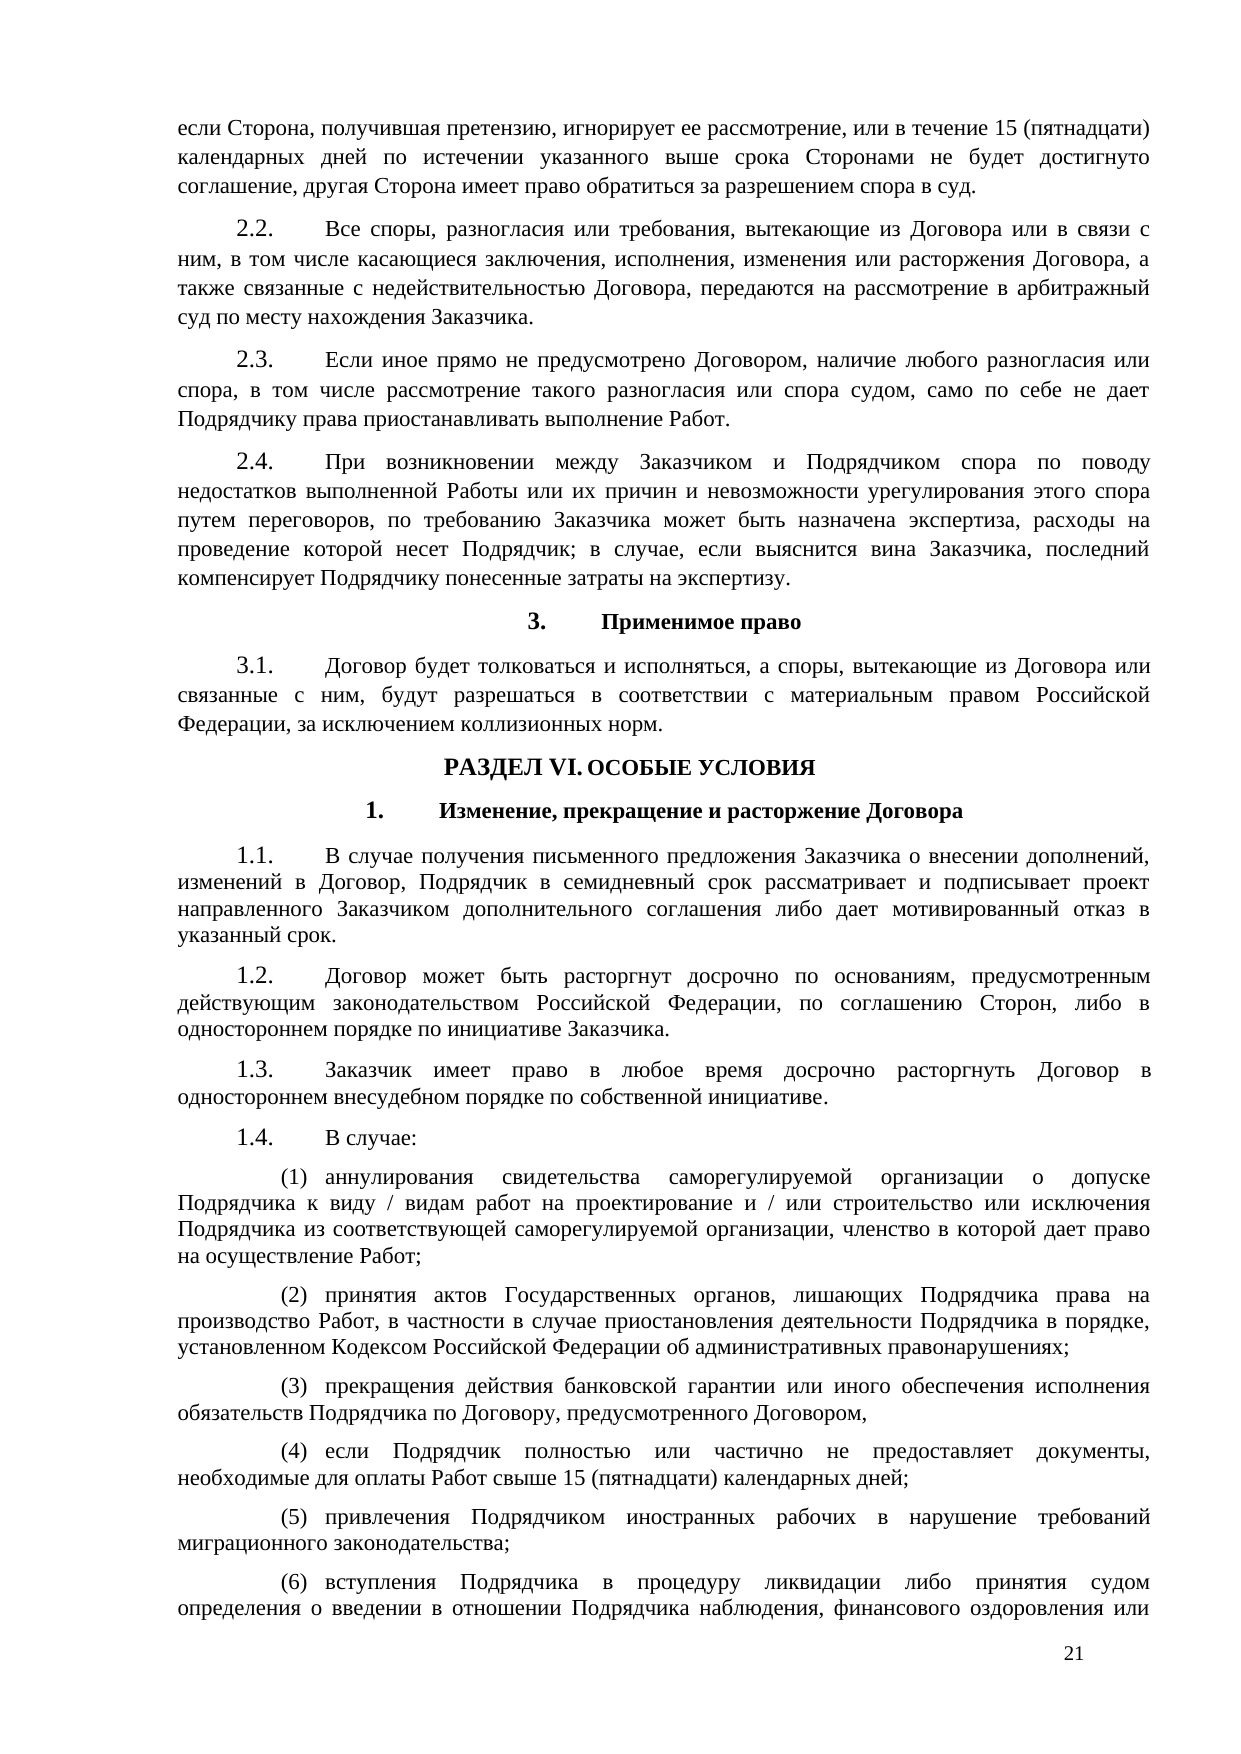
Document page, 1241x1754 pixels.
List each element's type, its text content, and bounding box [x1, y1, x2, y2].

text аннулирования свидетельства саморегулируемой организации о допуске Подрядчика к виду / видам работ на проектирование и / или строительство или исключения Подрядчика из соответствующей саморегулируемой организации, членство в которой дает право на осуществление Работ; [177, 1163, 1152, 1268]
text Если иное прямо не предусмотрено Договором, наличие любого разногласия или спора, в том числе рассмотрение такого разногласия или спора судом, само по себе не дает Подрядчику права приостанавливать выполнение Работ. [177, 344, 1152, 431]
text привлечения Подрядчиком иностранных рабочих в нарушение требований миграционного законодательства; [177, 1503, 1152, 1555]
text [177, 114, 1152, 198]
text Изменение, прекращение и расторжение Договора [177, 796, 1152, 824]
text В случае получения письменного предложения Заказчика о внесении дополнений, изменений в Договор, Подрядчик в семидневный срок рассматривает и подписывает проект направленного Заказчиком дополнительного соглашения либо дает мотивированный отказ в указанный срок. [177, 840, 1152, 947]
text Все споры, разногласия или требования, вытекающие из Договора или в связи с ним, в том числе касающиеся заключения, исполнения, изменения или расторжения Договора, а также связанные с недействительностью Договора, передаются на рассмотрение в арбитражный суд по месту нахождения Заказчика. [177, 213, 1152, 329]
text Заказчик имеет право в любое время досрочно расторгнуть Договор в одностороннем внесудебном порядке по собственной инициативе. [177, 1054, 1152, 1109]
text ОСОБЫЕ УСЛОВИЯ [177, 752, 1152, 780]
text принятия актов Государственных органов, лишающих Подрядчика права на производство Работ, в частности в случае приостановления деятельности Подрядчика в порядке, установленном Кодексом Российской Федерации об административных правонарушениях; [177, 1281, 1152, 1360]
text Договор будет толковаться и исполняться, а споры, вытекающие из Договора или связанные с ним, будут разрешаться в соответствии с материальным правом Российской Федерации, за исключением коллизионных норм. [177, 650, 1152, 736]
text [177, 1568, 1152, 1621]
text В случае: [177, 1122, 1152, 1150]
text прекращения действия банковской гарантии или иного обеспечения исполнения обязательств Подрядчика по Договору, предусмотренного Договором, [177, 1372, 1152, 1425]
text Применимое право [177, 606, 1152, 634]
text При возникновении между Заказчиком и Подрядчиком спора по поводу недостатков выполненной Работы или их причин и невозможности урегулирования этого спора путем переговоров, по требованию Заказчика может быть назначена экспертиза, расходы на проведение которой несет Подрядчик; в случае, если выяснится вина Заказчика, последний компенсирует Подрядчику понесенные затраты на экспертизу. [177, 446, 1152, 591]
text если Подрядчик полностью или частично не предоставляет документы, необходимые для оплаты Работ свыше 15 (пятнадцати) календарных дней; [177, 1437, 1152, 1490]
text Договор может быть расторгнут досрочно по основаниям, предусмотренным действующим законодательством Российской Федерации, по соглашению Сторон, либо в одностороннем порядке по инициативе Заказчика. [177, 960, 1152, 1041]
